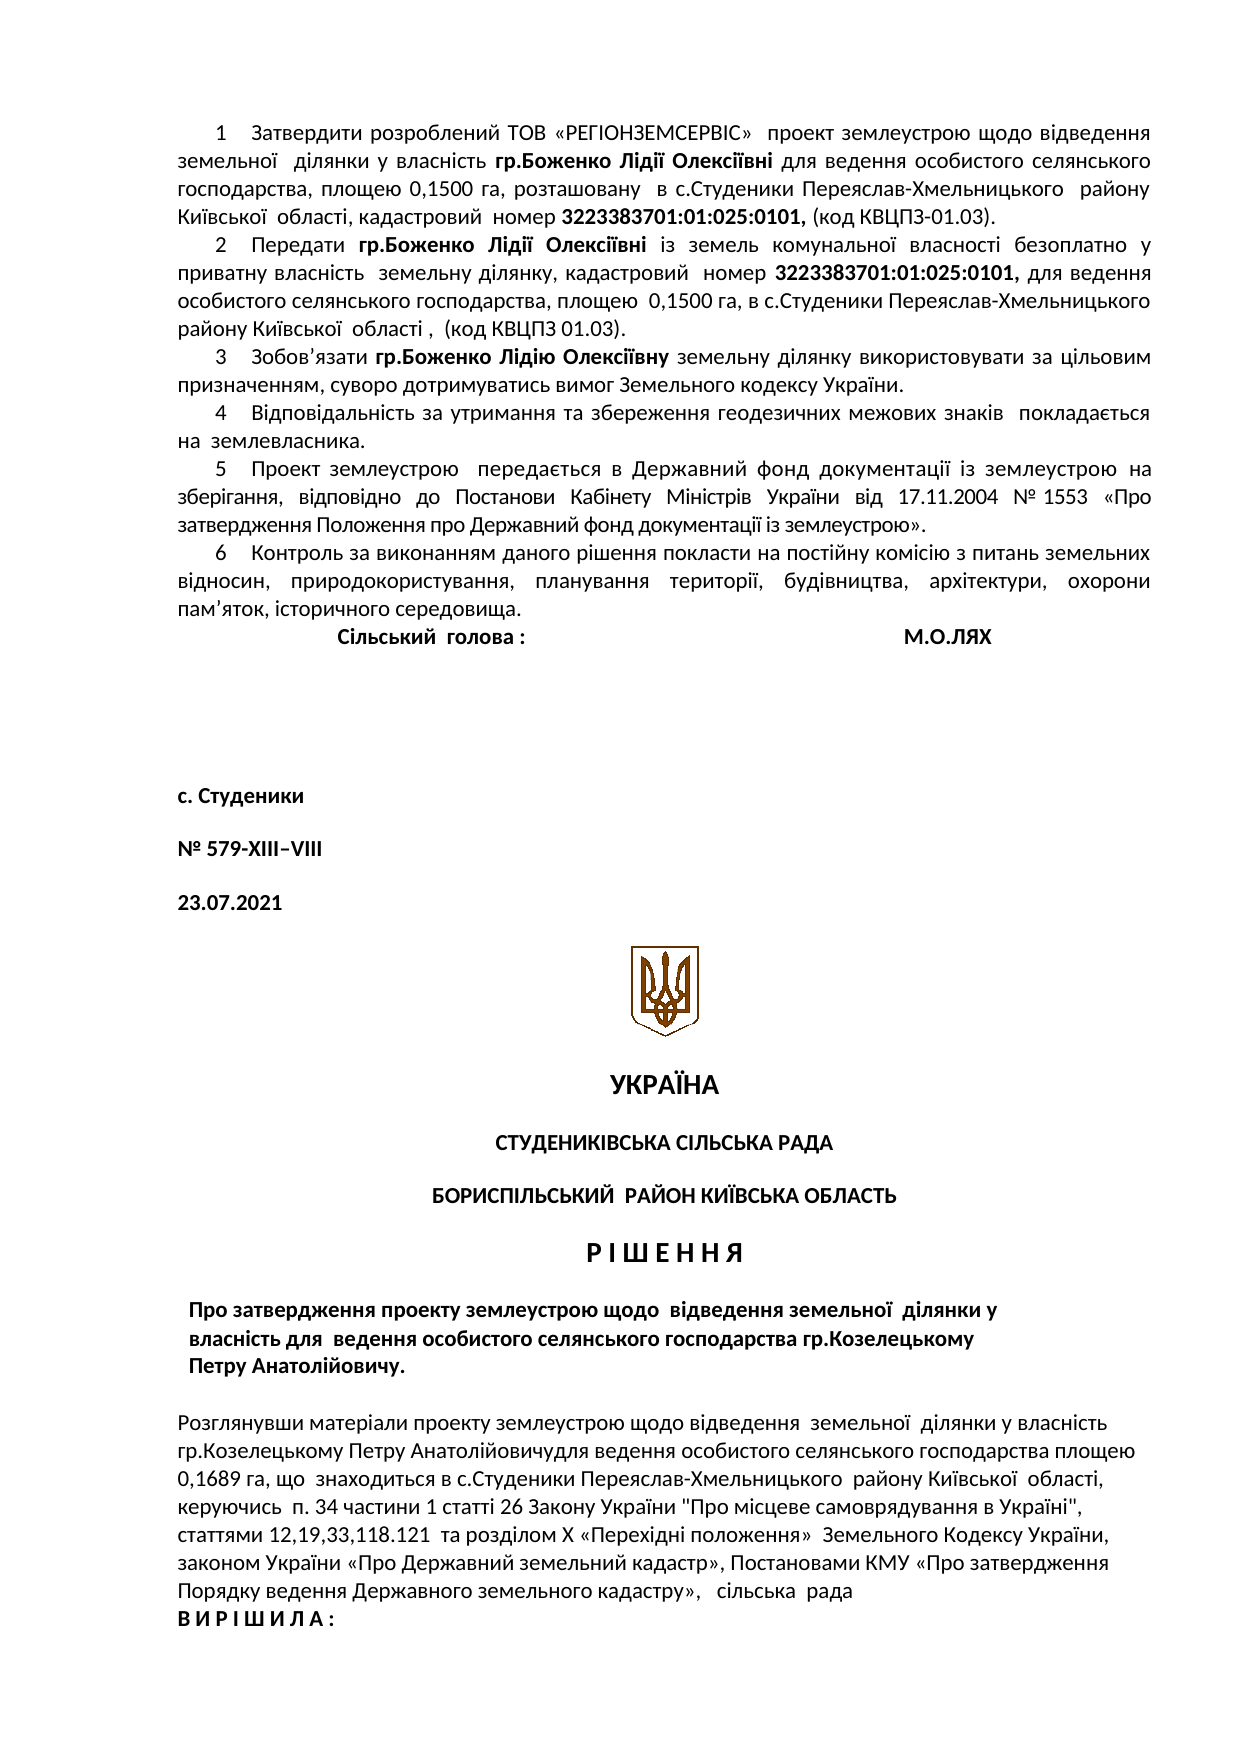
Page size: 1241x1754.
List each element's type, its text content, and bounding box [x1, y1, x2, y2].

text № 579-ХІІІ–VІІІ [177, 834, 1152, 863]
list Зобов’язати гр.Боженко Лідію Олексіївну земельну ділянку використовувати за цільовим призначенням, суворо дотримуватись вимог Земельного кодексу України. [177, 342, 1152, 398]
text УКРАЇНА [177, 1066, 1152, 1102]
picture [624, 940, 705, 1041]
list Передати гр.Боженко Лідії Олексіївні із земель комунальної власності безоплатно у приватну власність земельну ділянку, кадастровий номер 3223383701:01:025:0101, для ведення особистого селянського господарства, площею 0,1500 га, в с.Студеники Переяслав-Хмельницького району Київської області , (код КВЦПЗ 01.03). [177, 230, 1152, 342]
text Р І Ш Е Н Н Я [177, 1234, 1152, 1269]
text БОРИСПІЛЬСЬКИЙ РАЙОН КИЇВСЬКА ОБЛАСТЬ [177, 1181, 1152, 1209]
text 23.07.2021 [177, 888, 1152, 916]
text Сільський голова : М.О.ЛЯХ [177, 622, 1152, 651]
text В И Р І Ш И Л А : [177, 1604, 1152, 1632]
list Проект землеустрою передається в Державний фонд документації із землеустрою на зберігання, відповідно до Постанови Кабінету Міністрів України від 17.11.2004 № 1553 «Про затвердження Положення про Державний фонд документації із землеустрою». [177, 454, 1152, 538]
text СТУДЕНИКІВСЬКА СІЛЬСЬКА РАДА [177, 1128, 1152, 1156]
list Затвердити розроблений ТОВ «РЕГІОНЗЕМСЕРВІС» проект землеустрою щодо відведення земельної ділянки у власність гр.Боженко Лідії Олексіївні для ведення особистого селянського господарства, площею 0,1500 га, розташовану в с.Студеники Переяслав-Хмельницького району Київської області, кадастровий номер 3223383701:01:025:0101, (код КВЦПЗ-01.03). [177, 118, 1152, 230]
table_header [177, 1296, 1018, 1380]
list Контроль за виконанням даного рішення покласти на постійну комісію з питань земельних відносин, природокористування, планування території, будівництва, архітектури, охорони пам’яток, історичного середовища. [177, 538, 1152, 622]
text Розглянувши матеріали проекту землеустрою щодо відведення земельної ділянки у власність гр.Козелецькому Петру Анатолійовичудля ведення особистого селянського господарства площею 0,1689 га, що знаходиться в с.Студеники Переяслав-Хмельницького району Київської області, керуючись п. 34 частини 1 статті 26 Закону України "Про місцеве самоврядування в Україні", статтями 12,19,33,118.121 та розділом Х «Перехідні положення» Земельного Кодексу України, законом України «Про Державний земельний кадастр», Постановами КМУ «Про затвердження Порядку ведення Державного земельного кадастру», сільська рада [177, 1408, 1152, 1604]
text с. Студеники [177, 782, 1152, 809]
list Відповідальність за утримання та збереження геодезичних межових знаків покладається на землевласника. [177, 398, 1152, 454]
